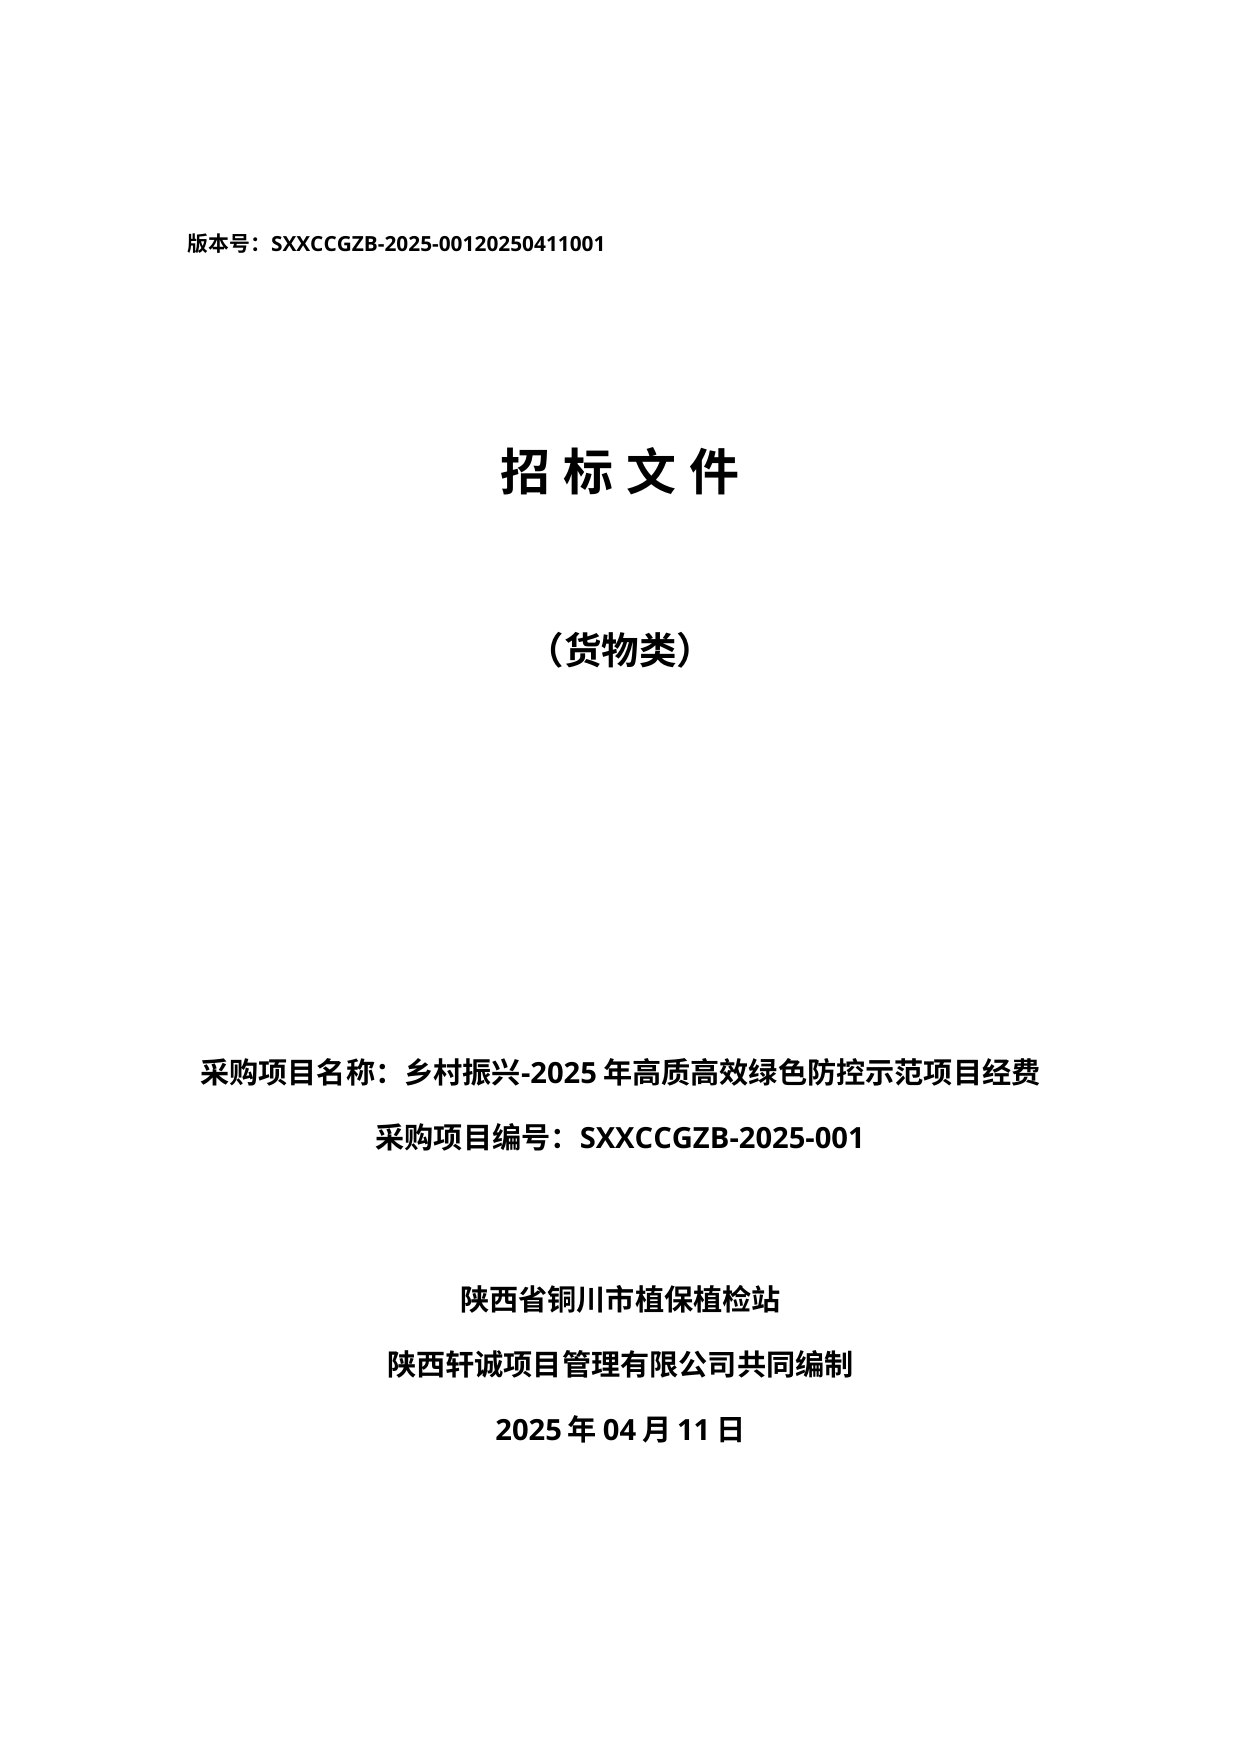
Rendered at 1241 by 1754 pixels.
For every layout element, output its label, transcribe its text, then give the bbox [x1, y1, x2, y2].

text 版本号：SXXCCGZB-2025-00120250411001 [187, 227, 1053, 422]
text 2025年04月11日 [187, 1397, 1053, 1462]
text 采购项目名称：乡村振兴-2025年高质高效绿色防控示范项目经费 [187, 1039, 1053, 1104]
text 采购项目编号：SXXCCGZB-2025-001 [187, 1104, 1053, 1267]
text 陕西轩诚项目管理有限公司共同编制 [187, 1332, 1053, 1397]
text 陕西省铜川市植保植检站 [187, 1267, 1053, 1332]
text （货物类） [187, 617, 1053, 1039]
text 招 标 文 件 [187, 422, 1053, 617]
